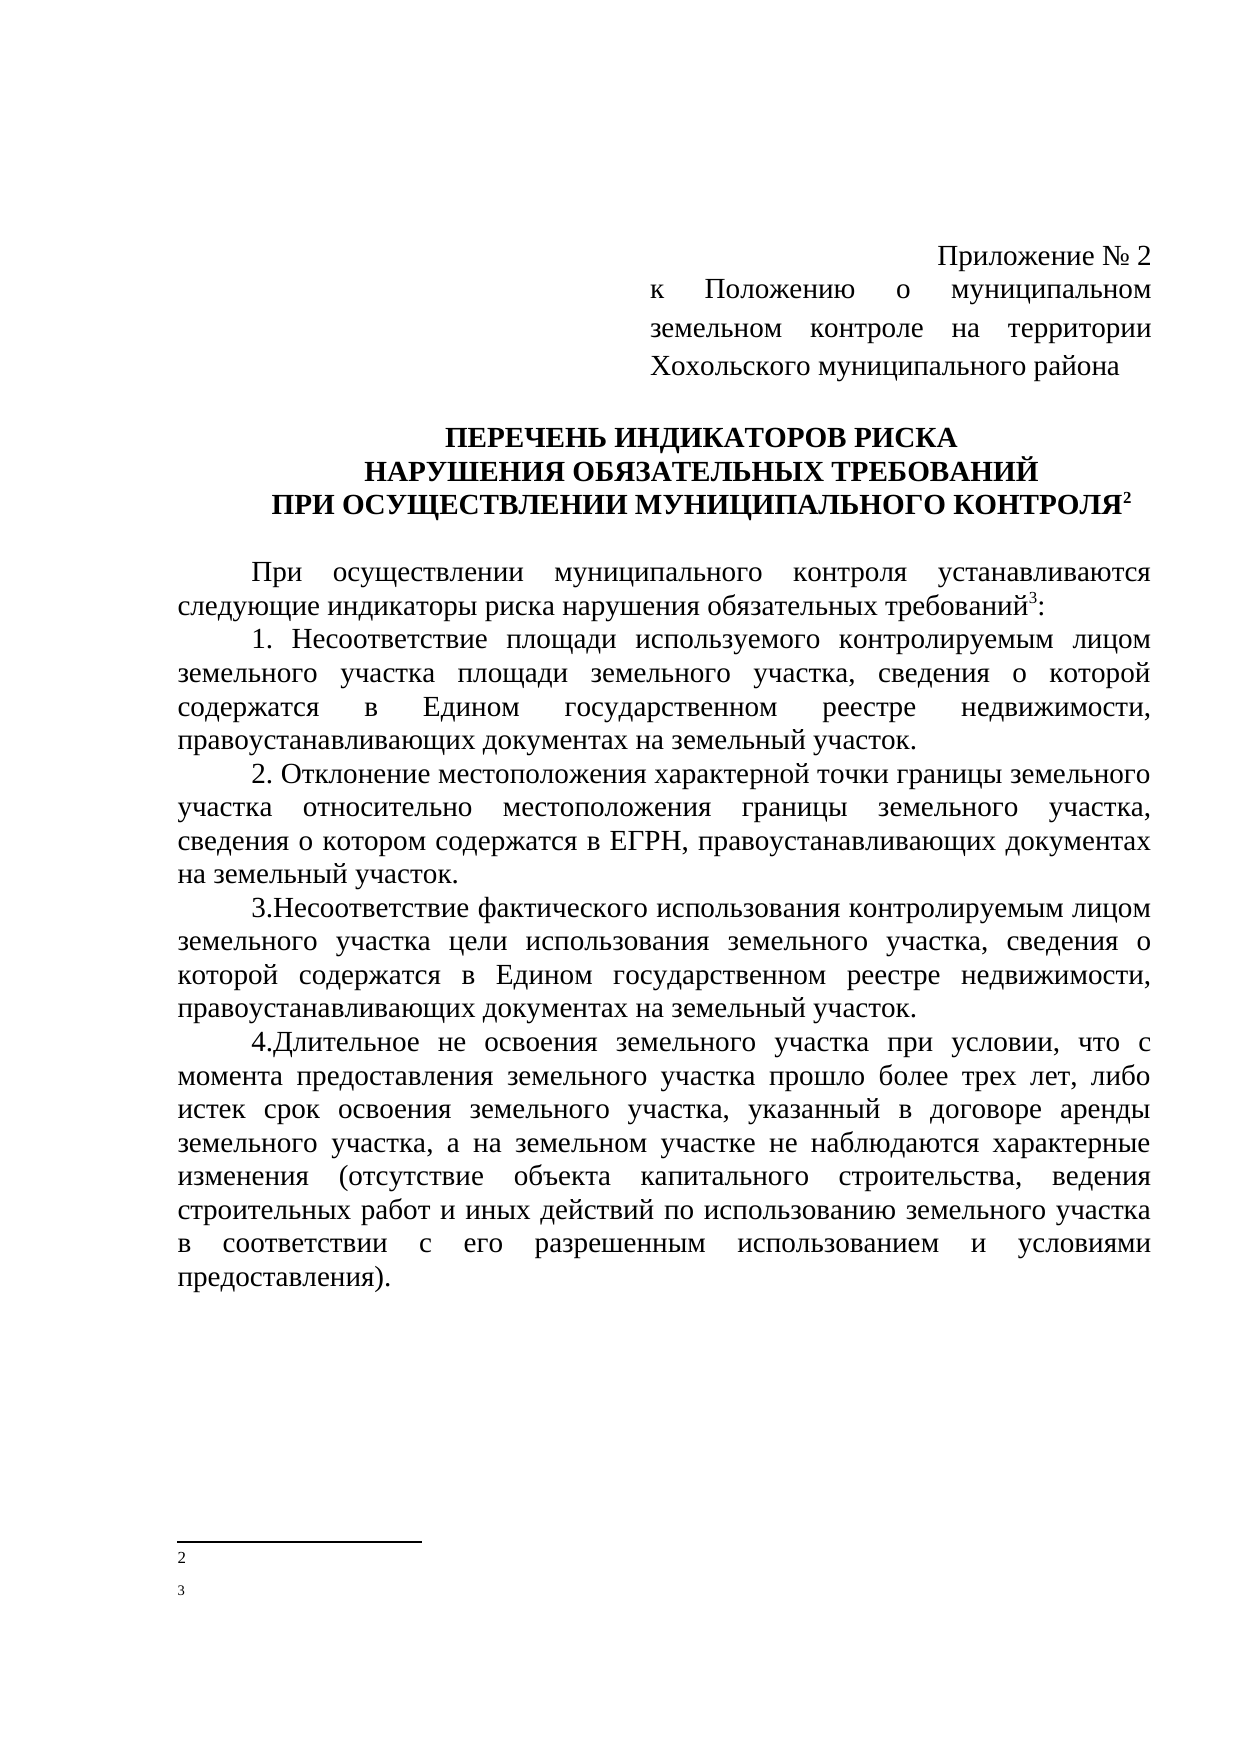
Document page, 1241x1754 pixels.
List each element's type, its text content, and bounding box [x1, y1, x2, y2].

title к Положению о муниципальном земельном контроле на территории Хохольского муниципального района [650, 271, 1152, 382]
text Приложение № 2 [177, 238, 1152, 271]
text 2. Отклонение местоположения характерной точки границы земельного участка относительно местоположения границы земельного участка, сведения о котором содержатся в ЕГРН, правоустанавливающих документах на земельный участок. [177, 756, 1152, 890]
text 4.Длительное не освоения земельного участка при условии, что с момента предоставления земельного участка прошло более трех лет, либо истек срок освоения земельного участка, указанный в договоре аренды земельного участка, а на земельном участке не наблюдаются характерные изменения (отсутствие объекта капитального строительства, ведения строительных работ и иных действий по использованию земельного участка в соответствии с его разрешенным использованием и условиями предоставления). [177, 1024, 1152, 1292]
text 3.Несоответствие фактического использования контролируемым лицом земельного участка цели использования земельного участка, сведения о которой содержатся в Едином государственном реестре недвижимости, правоустанавливающих документах на земельный участок. [177, 890, 1152, 1024]
title НАРУШЕНИЯ ОБЯЗАТЕЛЬНЫХ ТРЕБОВАНИЙ [177, 454, 1152, 487]
text 1. Несоответствие площади используемого контролируемым лицом земельного участка площади земельного участка, сведения о которой содержатся в Едином государственном реестре недвижимости, правоустанавливающих документах на земельный участок. [177, 622, 1152, 756]
title ПРИ ОСУЩЕСТВЛЕНИИ МУНИЦИПАЛЬНОГО КОНТРОЛЯ [177, 487, 1152, 521]
text При осуществлении муниципального контроля устанавливаются следующие индикаторы риска нарушения обязательных требований: [177, 554, 1152, 622]
title ПЕРЕЧЕНЬ ИНДИКАТОРОВ РИСКА [177, 420, 1152, 454]
